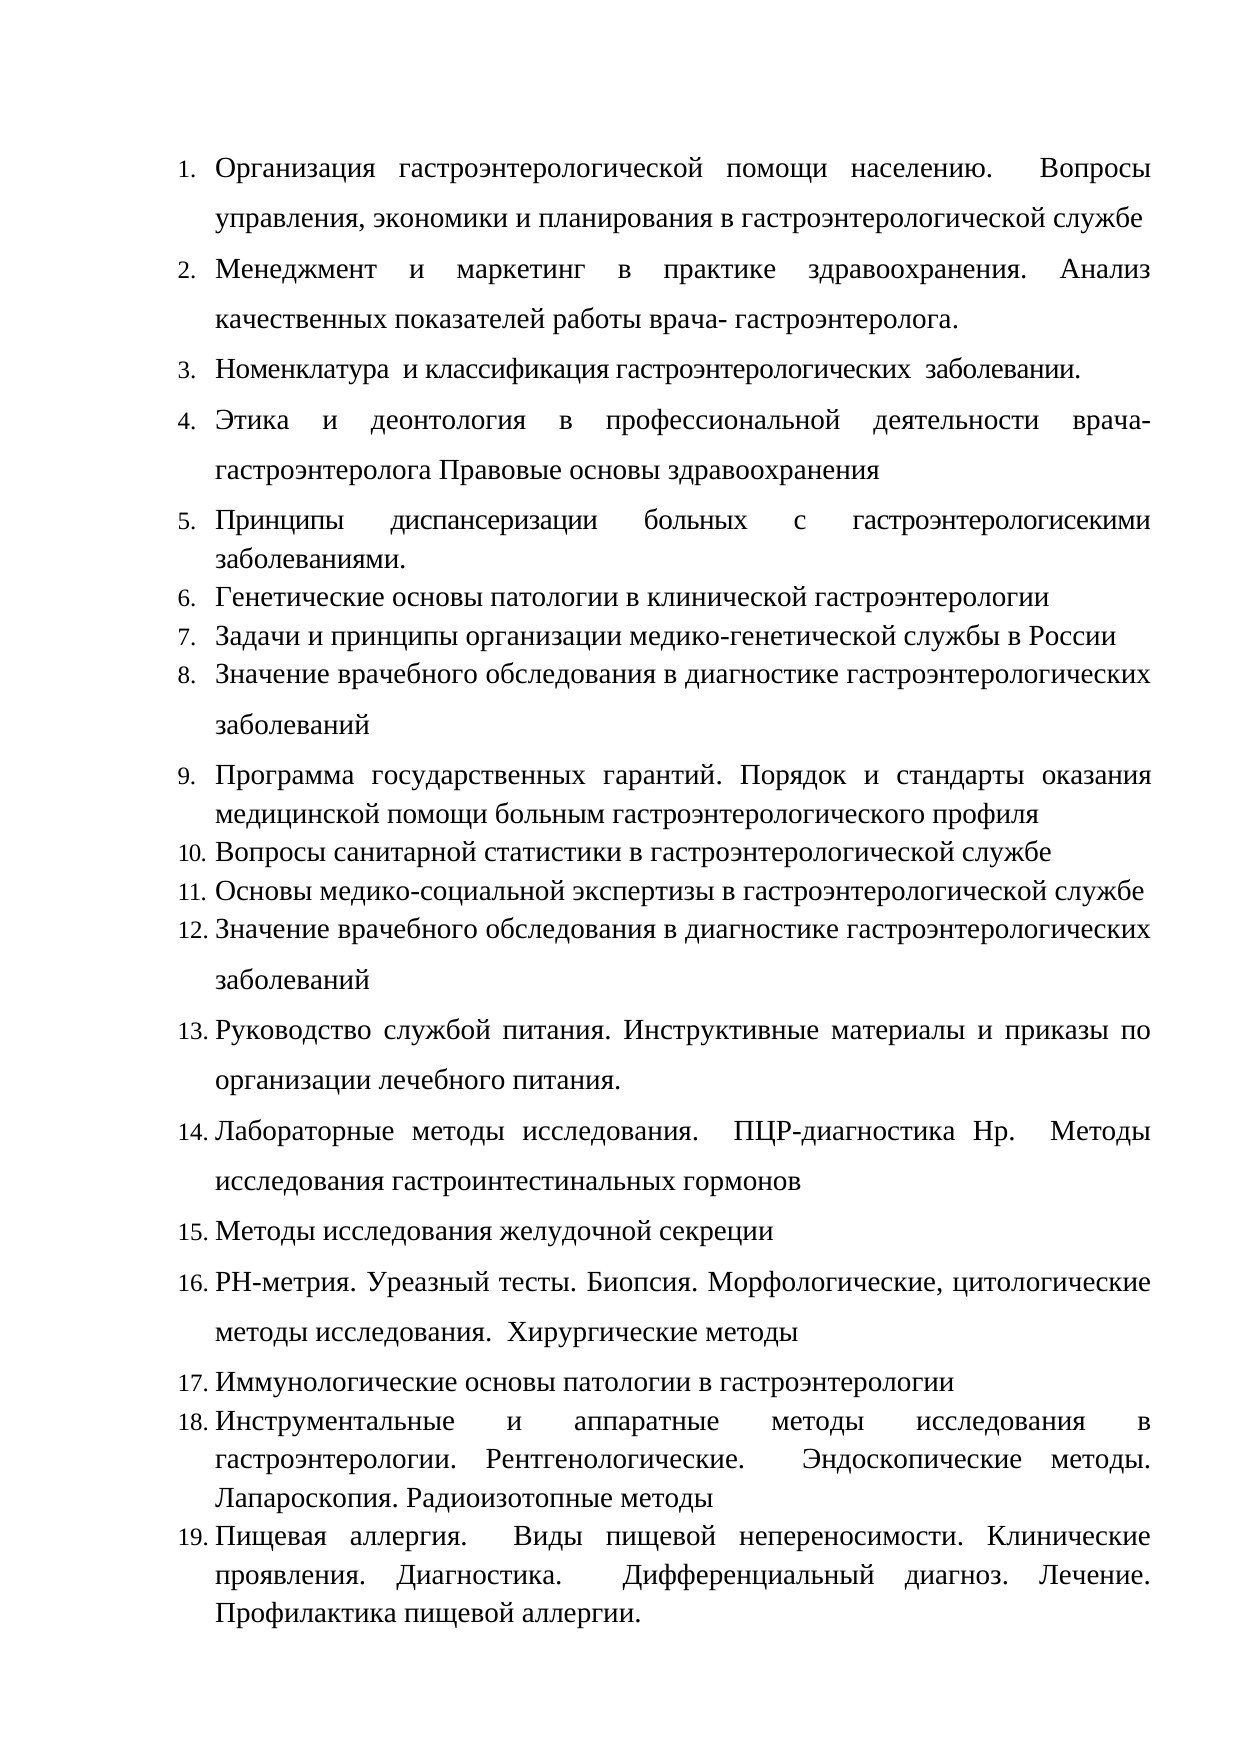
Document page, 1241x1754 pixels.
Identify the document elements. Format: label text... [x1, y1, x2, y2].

list Пищевая аллергия. Виды пищевой непереносимости. Клинические проявления. Диагностика. Дифференциальный диагноз. Лечение. Профилактика пищевой аллергии. [177, 1518, 1152, 1629]
list Значение врачебного обследования в диагностике гастроэнтерологических заболеваний [177, 911, 1152, 995]
list Организация гастроэнтерологической помощи населению. Вопросы управления, экономики и планирования в гастроэнтерологической службе [177, 150, 1152, 234]
list Основы медико-социальной экспертизы в гастроэнтерологической службе [177, 873, 1152, 906]
list Генетические основы патологии в клинической гастроэнтерологии [177, 579, 1152, 613]
list Иммунологические основы патологии в гастроэнтерологии [177, 1364, 1152, 1398]
list Программа государственных гарантий. Порядок и стандарты оказания медицинской помощи больным гастроэнтерологического профиля [177, 757, 1152, 829]
list Менеджмент и маркетинг в практике здравоохранения. Анализ качественных показателей работы врача- гастроэнтеролога. [177, 251, 1152, 335]
list Этика и деонтология в профессиональной деятельности врача-гастроэнтеролога Правовые основы здравоохранения [177, 402, 1152, 486]
list Задачи и принципы организации медико-генетической службы в России [177, 618, 1152, 652]
list Значение врачебного обследования в диагностике гастроэнтерологических заболеваний [177, 657, 1152, 741]
list РН-метрия. Уреазный тесты. Биопсия. Морфологические, цитологические методы исследования. Хирургические методы [177, 1264, 1152, 1347]
list Вопросы санитарной статистики в гастроэнтерологической службе [177, 834, 1152, 868]
list Номенклатура и классификация гастроэнтерологических заболевании. [177, 352, 1152, 385]
list Лабораторные методы исследования. ПЦР-диагностика Нр. Методы исследования гастроинтестинальных гормонов [177, 1113, 1152, 1197]
list Руководство службой питания. Инструктивные материалы и приказы по организации лечебного питания. [177, 1012, 1152, 1096]
list Методы исследования желудочной секреции [177, 1213, 1152, 1247]
list Инструментальные и аппаратные методы исследования в гастроэнтерологии. Рентгенологические. Эндоскопические методы. Лапароскопия. Радиоизотопные методы [177, 1403, 1152, 1513]
list Принципы диспансеризации больных с гастроэнтерологисекими заболеваниями. [177, 502, 1152, 574]
